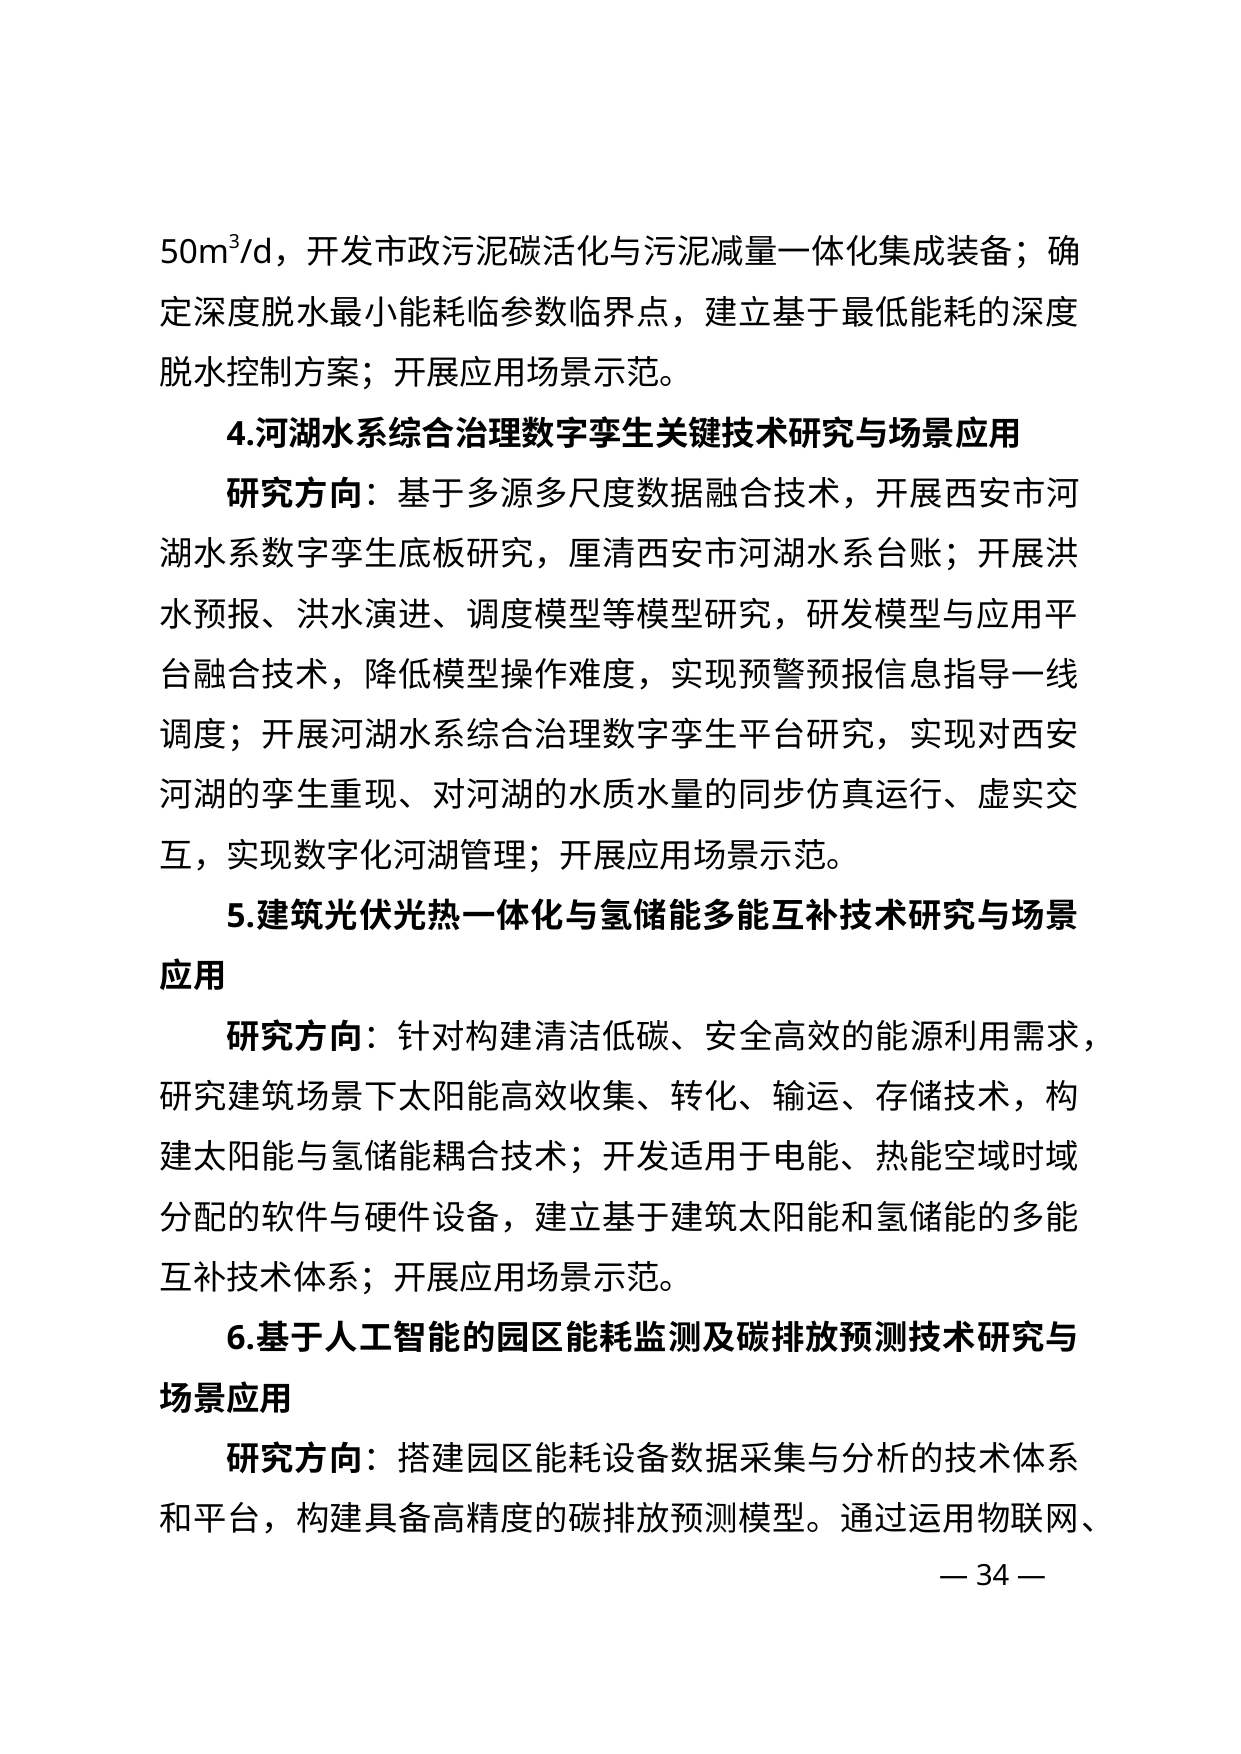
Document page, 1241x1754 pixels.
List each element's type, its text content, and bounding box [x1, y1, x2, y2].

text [159, 219, 1081, 400]
text 研究方向：基于多源多尺度数据融合技术，开展西安市河湖水系数字孪生底板研究，厘清西安市河湖水系台账；开展洪水预报、洪水演进、调度模型等模型研究，研发模型与应用平台融合技术，降低模型操作难度，实现预警预报信息指导一线调度；开展河湖水系综合治理数字孪生平台研究，实现对西安河湖的孪生重现、对河湖的水质水量的同步仿真运行、虚实交互，实现数字化河湖管理；开展应用场景示范。 [159, 461, 1081, 883]
text 4.河湖水系综合治理数字孪生关键技术研究与场景应用 [159, 400, 1081, 461]
text 6.基于人工智能的园区能耗监测及碳排放预测技术研究与场景应用 [159, 1305, 1081, 1426]
text 5.建筑光伏光热一体化与氢储能多能互补技术研究与场景应用 [159, 883, 1081, 1003]
text 研究方向：针对构建清洁低碳、安全高效的能源利用需求，研究建筑场景下太阳能高效收集、转化、输运、存储技术，构建太阳能与氢储能耦合技术；开发适用于电能、热能空域时域分配的软件与硬件设备，建立基于建筑太阳能和氢储能的多能互补技术体系；开展应用场景示范。 [159, 1003, 1081, 1305]
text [159, 1426, 1081, 1546]
